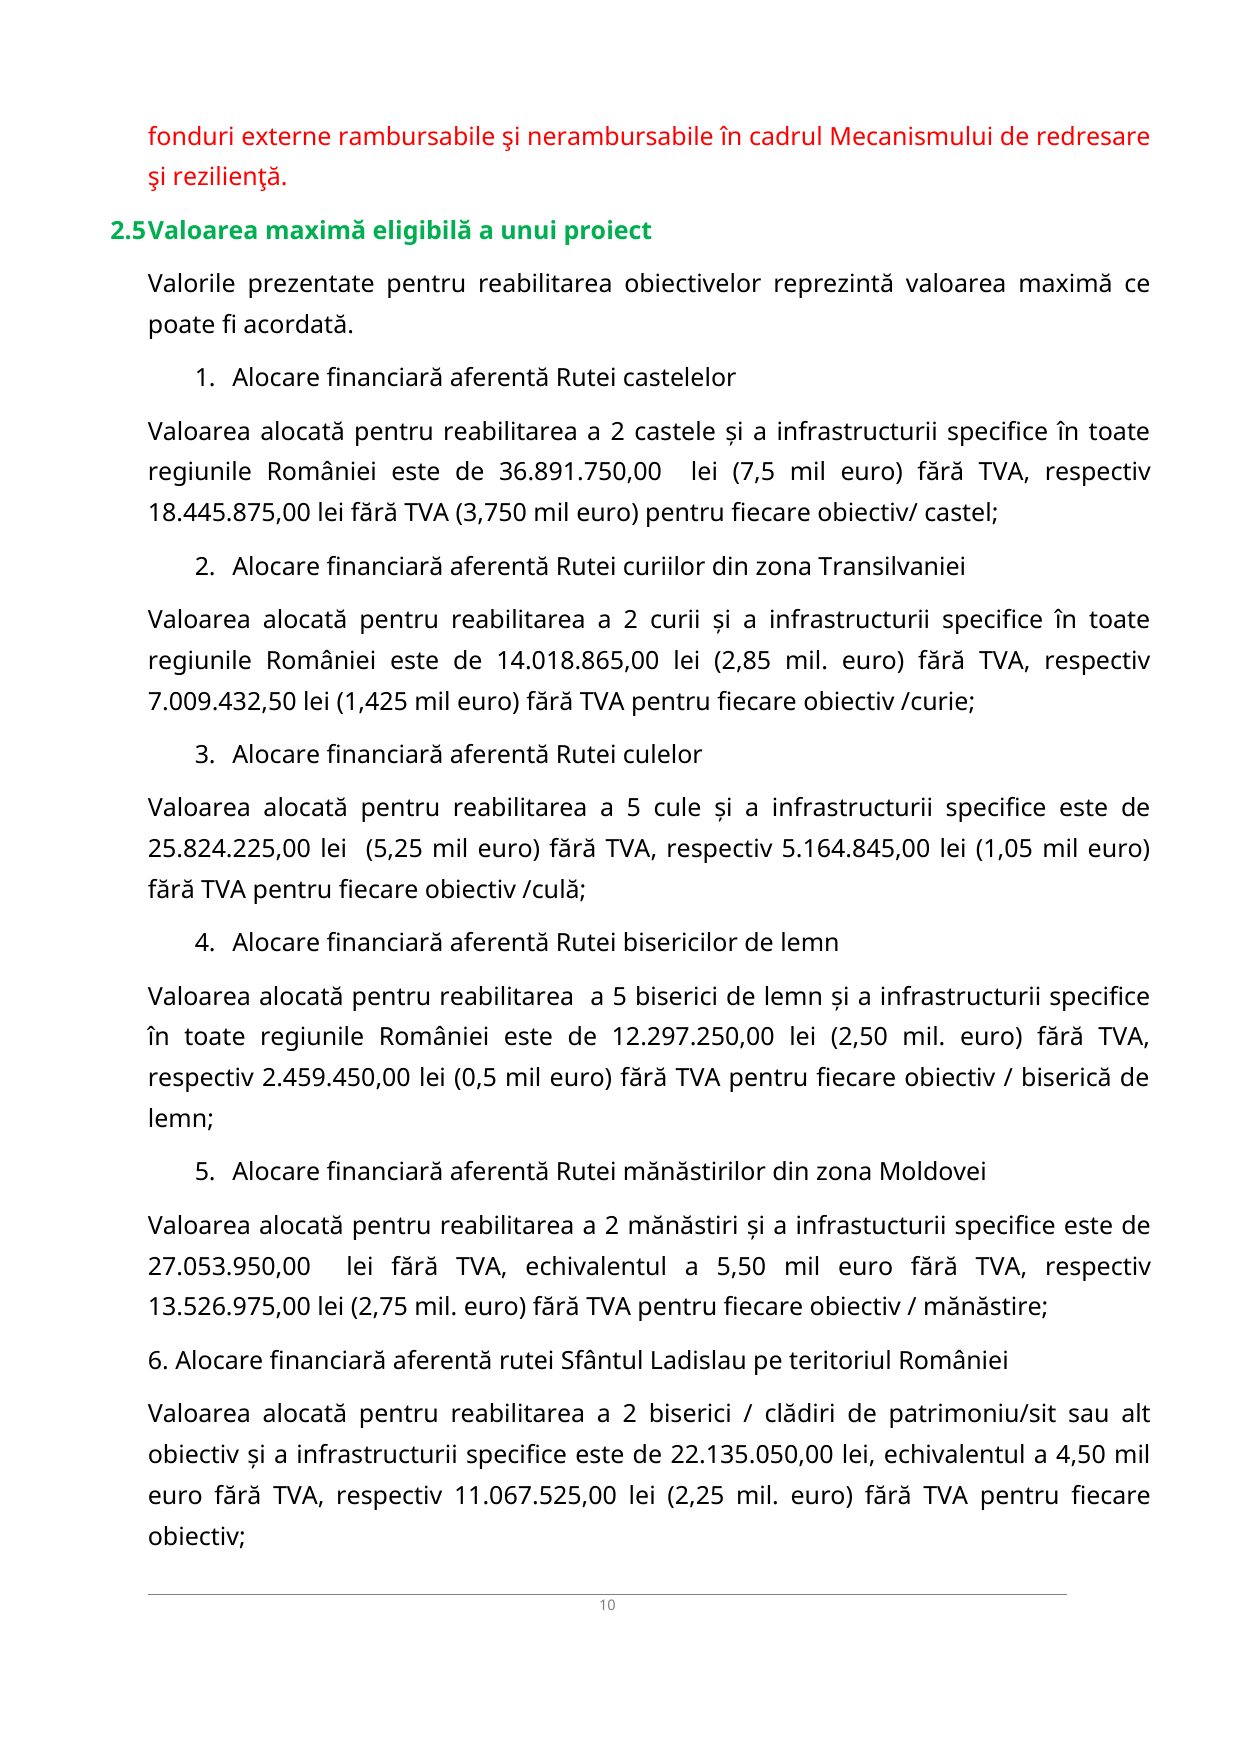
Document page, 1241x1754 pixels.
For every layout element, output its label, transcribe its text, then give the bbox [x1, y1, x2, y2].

text Valoarea alocată pentru reabilitarea a 2 mănăstiri și a infrastucturii specifice este de 27.053.950,00 lei fără TVA, echivalentul a 5,50 mil euro fără TVA, respectiv 13.526.975,00 lei (2,75 mil. euro) fără TVA pentru fiecare obiectiv / mănăstire; [148, 1207, 1152, 1323]
text Valorile prezentate pentru reabilitarea obiectivelor reprezintă valoarea maximă ce poate fi acordată. [148, 266, 1152, 341]
text 6. Alocare financiară aferentă rutei Sfântul Ladislau pe teritoriul României [148, 1342, 1152, 1376]
text Valoarea alocată pentru reabilitarea a 2 castele și a infrastructurii specifice în toate regiunile României este de 36.891.750,00 lei (7,5 mil euro) fără TVA, respectiv 18.445.875,00 lei fără TVA (3,750 mil euro) pentru fiecare obiectiv/ castel; [148, 413, 1152, 529]
text Valoarea alocată pentru reabilitarea a 5 cule și a infrastructurii specifice este de 25.824.225,00 lei (5,25 mil euro) fără TVA, respectiv 5.164.845,00 lei (1,05 mil euro) fără TVA pentru fiecare obiectiv /culă; [148, 790, 1152, 906]
list Alocare financiară aferentă Rutei mănăstirilor din zona Moldovei [194, 1154, 1152, 1188]
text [148, 118, 1152, 193]
text Valoarea alocată pentru reabilitarea a 2 curii și a infrastructurii specifice în toate regiunile României este de 14.018.865,00 lei (2,85 mil. euro) fără TVA, respectiv 7.009.432,50 lei (1,425 mil euro) fără TVA pentru fiecare obiectiv /curie; [148, 601, 1152, 717]
list Alocare financiară aferentă Rutei castelelor [194, 360, 1152, 394]
subtitle Valoarea maximă eligibilă a unui proiect [110, 212, 1152, 246]
list Alocare financiară aferentă Rutei culelor [194, 736, 1152, 771]
list Alocare financiară aferentă Rutei bisericilor de lemn [194, 925, 1152, 959]
text Valoarea alocată pentru reabilitarea a 2 biserici / clădiri de patrimoniu/sit sau alt obiectiv și a infrastructurii specifice este de 22.135.050,00 lei, echivalentul a 4,50 mil euro fără TVA, respectiv 11.067.525,00 lei (2,25 mil. euro) fără TVA pentru fiecare obiectiv; [148, 1396, 1152, 1552]
list Alocare financiară aferentă Rutei curiilor din zona Transilvaniei [194, 548, 1152, 582]
text Valoarea alocată pentru reabilitarea a 5 biserici de lemn și a infrastructurii specifice în toate regiunile României este de 12.297.250,00 lei (2,50 mil. euro) fără TVA, respectiv 2.459.450,00 lei (0,5 mil euro) fără TVA pentru fiecare obiectiv / biserică de lemn; [148, 978, 1152, 1135]
